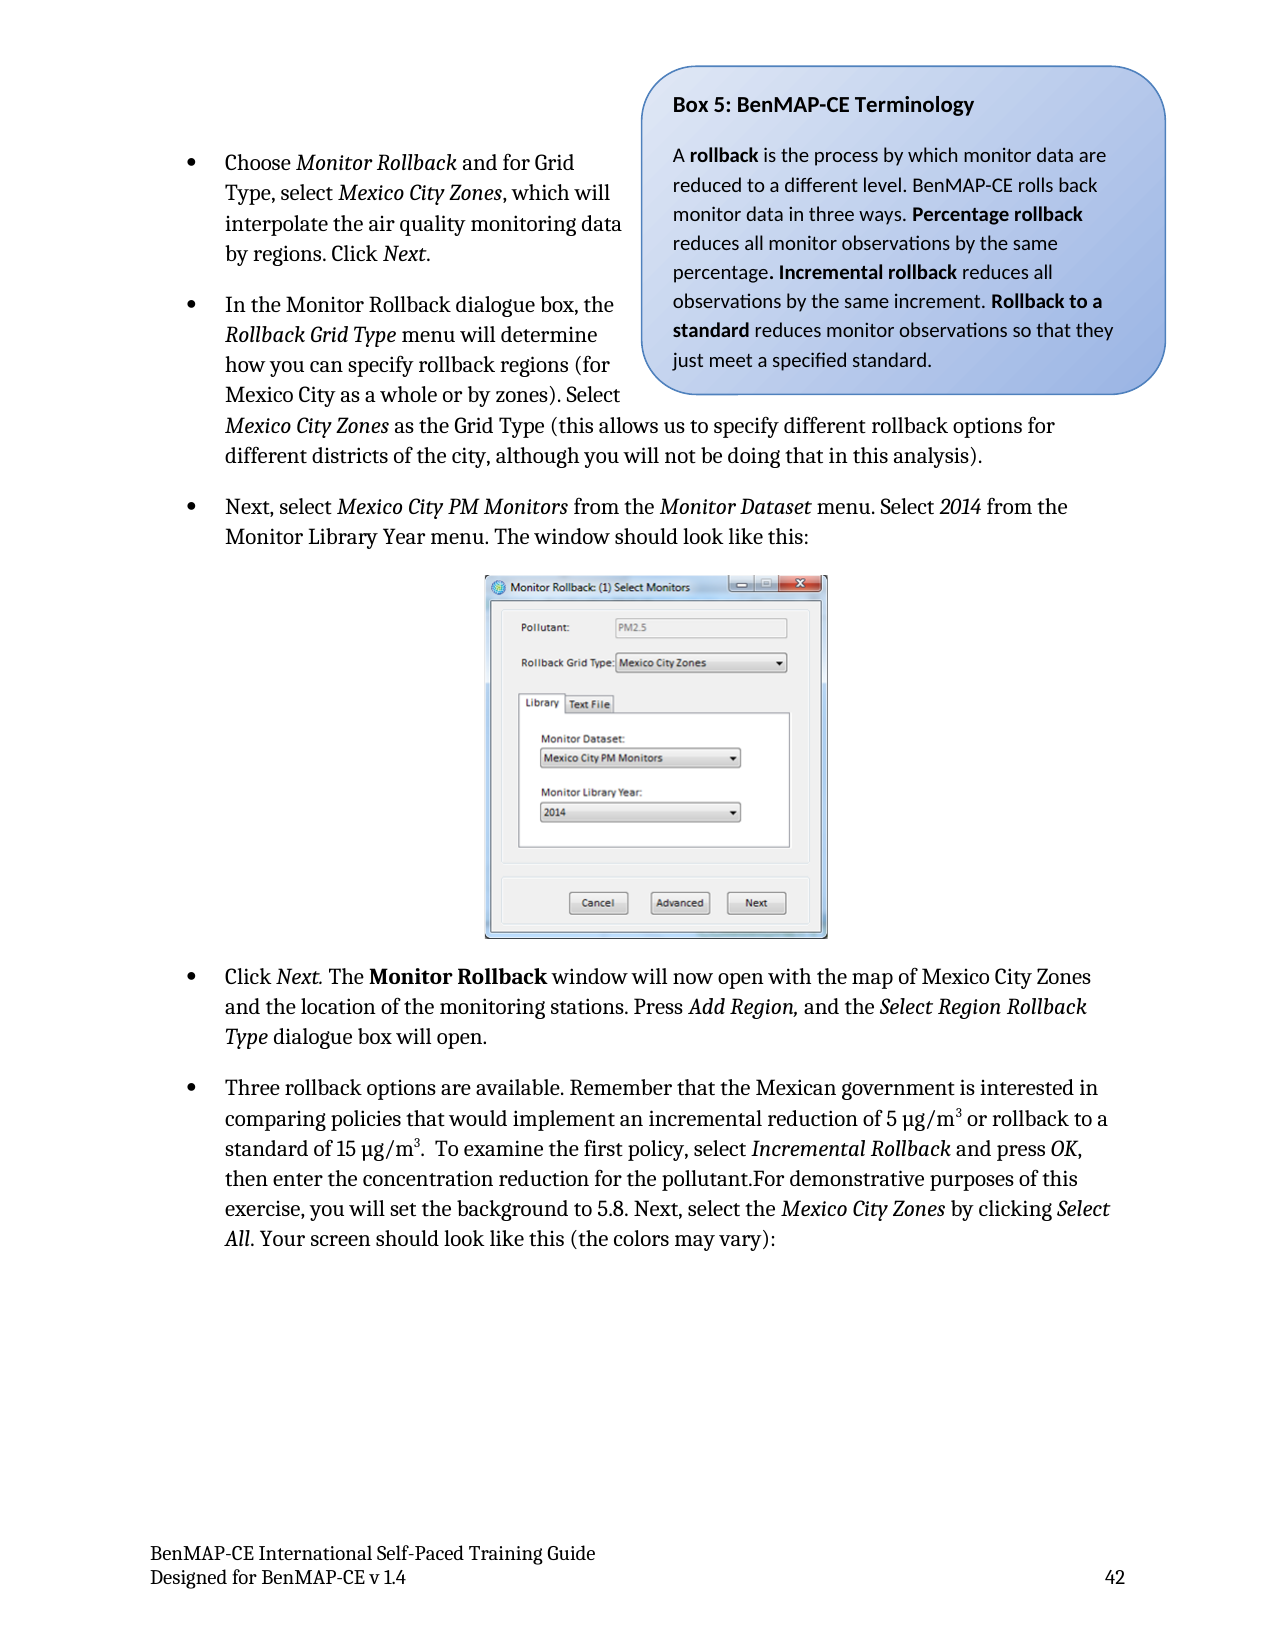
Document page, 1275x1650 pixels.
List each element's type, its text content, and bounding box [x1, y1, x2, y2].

text In the Monitor Rollback dialogue box, the Rollback Grid Type menu will determine how you can specify rollback regions (for Mexico City as a whole or by zones). Select Mexico City Zones as the Grid Type (this allows us to specify different rollback options for different districts of the city, although you will not be doing that in this analysis). [187, 292, 1125, 469]
picture [484, 575, 828, 939]
text Choose Monitor Rollback and for Grid Type, select Mexico City Zones, which will interpolate the air quality monitoring data by regions. Click Next. [187, 150, 640, 267]
text Three rollback options are available. Remember that the Mexican government is interested in comparing policies that would implement an incremental reduction of 5 µg/m3 or rollback to a standard of 15 µg/m3. To examine the first policy, select Incremental Rollback and press OK, then enter the concentration reduction for the pollutant.For demonstrative purposes of this exercise, you will set the background to 5.8. Next, select the Mexico City Zones by clicking Select All. Your screen should look like this (the colors may vary): [187, 1075, 1125, 1253]
text Click Next. The Monitor Rollback window will now open with the map of Mexico City Zones and the location of the monitoring stations. Press Add Region, and the Select Region Rollback Type dialogue box will open. [187, 964, 1125, 1051]
text Next, select Mexico City PM Monitors from the Monitor Dataset menu. Select 2014 from the Monitor Library Year menu. The window should look like this: [187, 494, 1125, 550]
